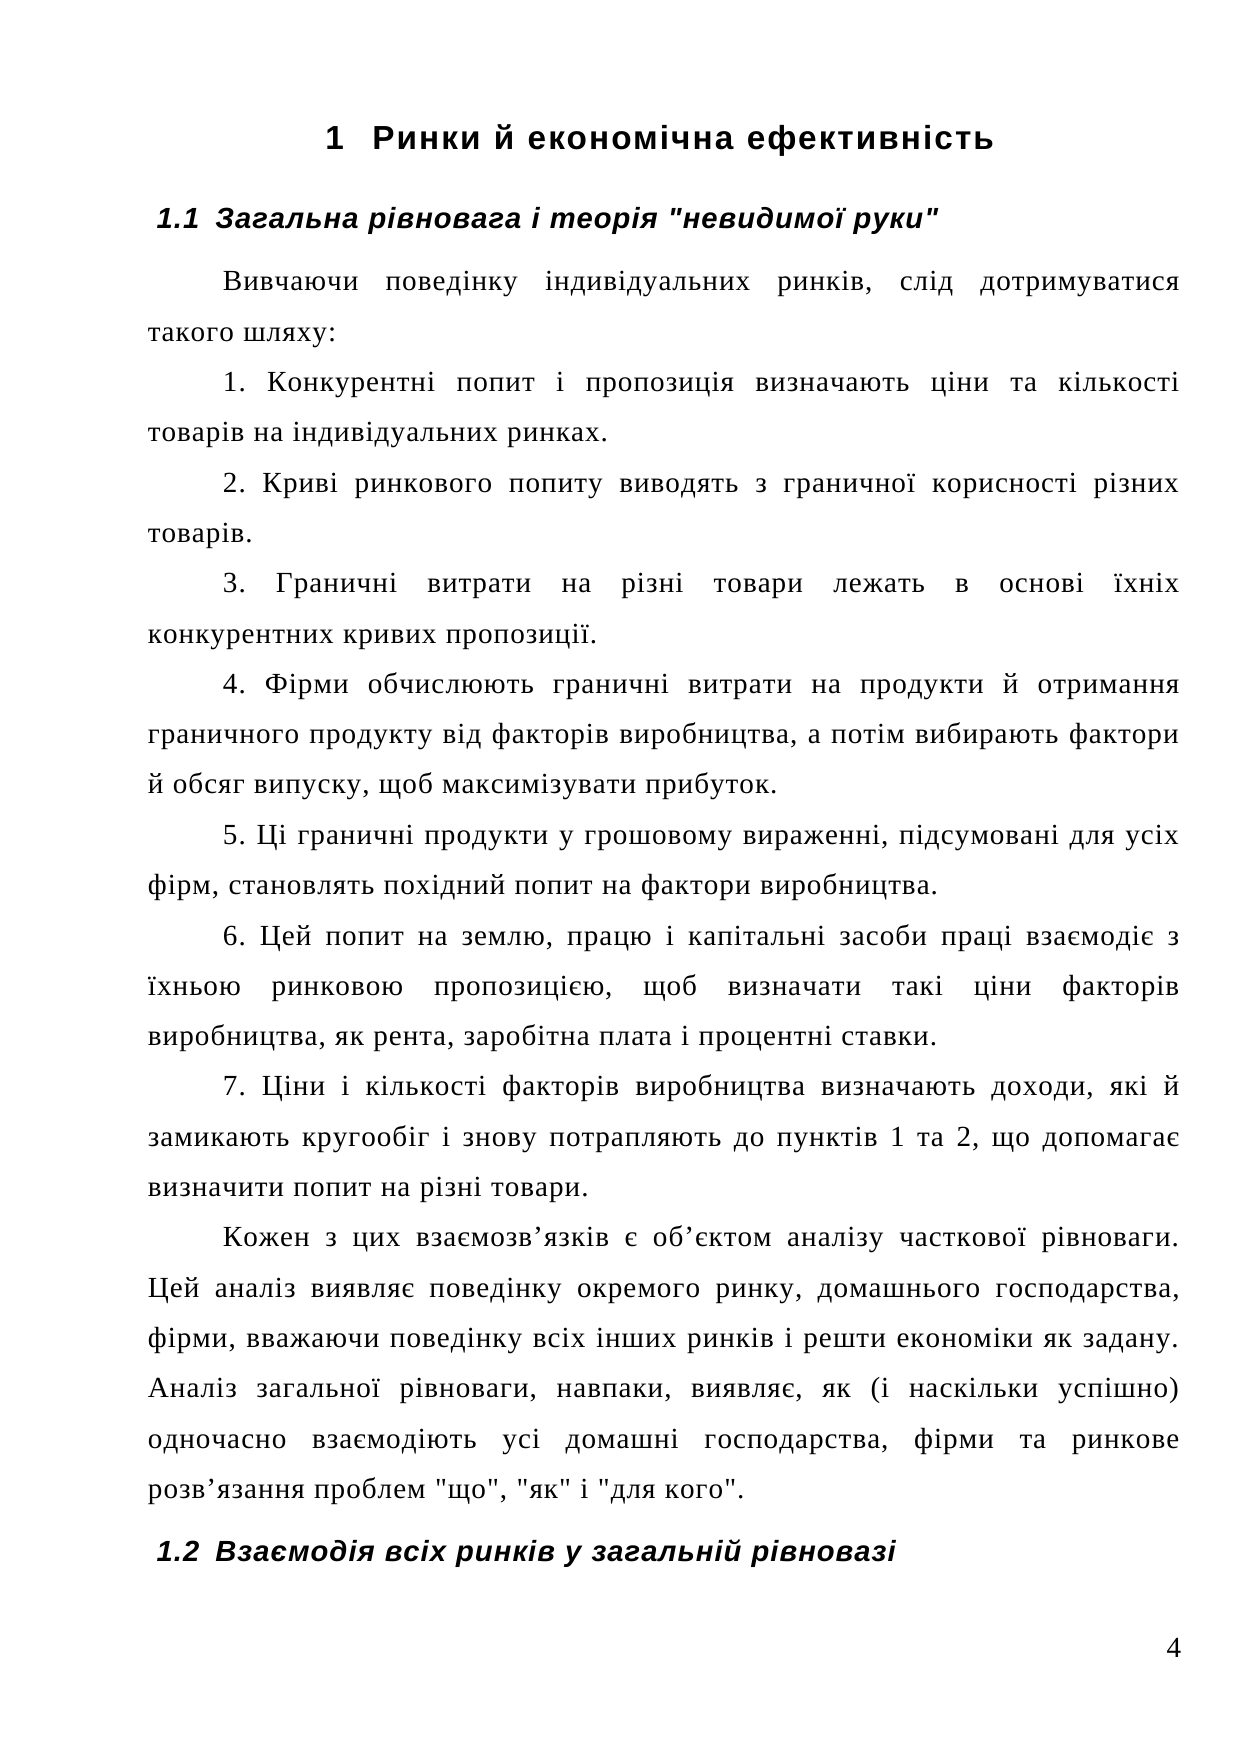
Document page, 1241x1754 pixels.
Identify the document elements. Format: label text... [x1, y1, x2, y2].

text 1. Конкурентні попит і пропозиція визначають ціни та кількості товарів на індивідуальних ринках. [148, 364, 1181, 448]
text 6. Цей попит на землю, працю і капітальні засоби праці взаємодіє з їхньою ринковою пропозицією, щоб визначати такі ціни факторів виробництва, як рента, заробітна плата і процентні ставки. [148, 918, 1181, 1052]
text 7. Ціни і кількості факторів виробництва визначають доходи, які й замикають кругообіг і знову потрапляють до пунктів 1 та 2, що допомагає визначити попит на різні товари. [148, 1068, 1181, 1203]
subtitle Ринки й економічна ефективність [148, 118, 1181, 157]
text 5. Ці граничні продукти у грошовому вираженні, підсумовані для усіх фірм, становлять похідний попит на фактори виробництва. [148, 817, 1181, 901]
subtitle Взаємодія всіх ринків у загальній рівновазі [148, 1534, 1181, 1567]
text Вивчаючи поведінку індивідуальних ринків, слід дотримуватися такого шляху: [148, 263, 1181, 347]
subtitle Загальна рівновага і теорія "невидимої руки" [148, 201, 1181, 234]
text 3. Граничні витрати на різні товари лежать в основі їхніх конкурентних кривих пропозиції. [148, 565, 1181, 649]
text Кожен з цих взаємозв’язків є об’єктом аналізу часткової рівноваги. Цей аналіз виявляє поведінку окремого ринку, домашнього господарства, фірми, вважаючи поведінку всіх інших ринків і решти економіки як задану. Аналіз загальної рівноваги, навпаки, виявляє, як (і наскільки успішно) одночасно взаємодіють усі домашні господарства, фірми та ринкове розв’язання проблем "що", "як" і "для кого". [148, 1219, 1181, 1504]
text 4. Фірми обчислюють граничні витрати на продукти й отримання граничного продукту від факторів виробництва, а потім вибирають фактори й обсяг випуску, щоб максимізувати прибуток. [148, 666, 1181, 800]
text 2. Криві ринкового попиту виводять з граничної корисності різних товарів. [148, 465, 1181, 549]
